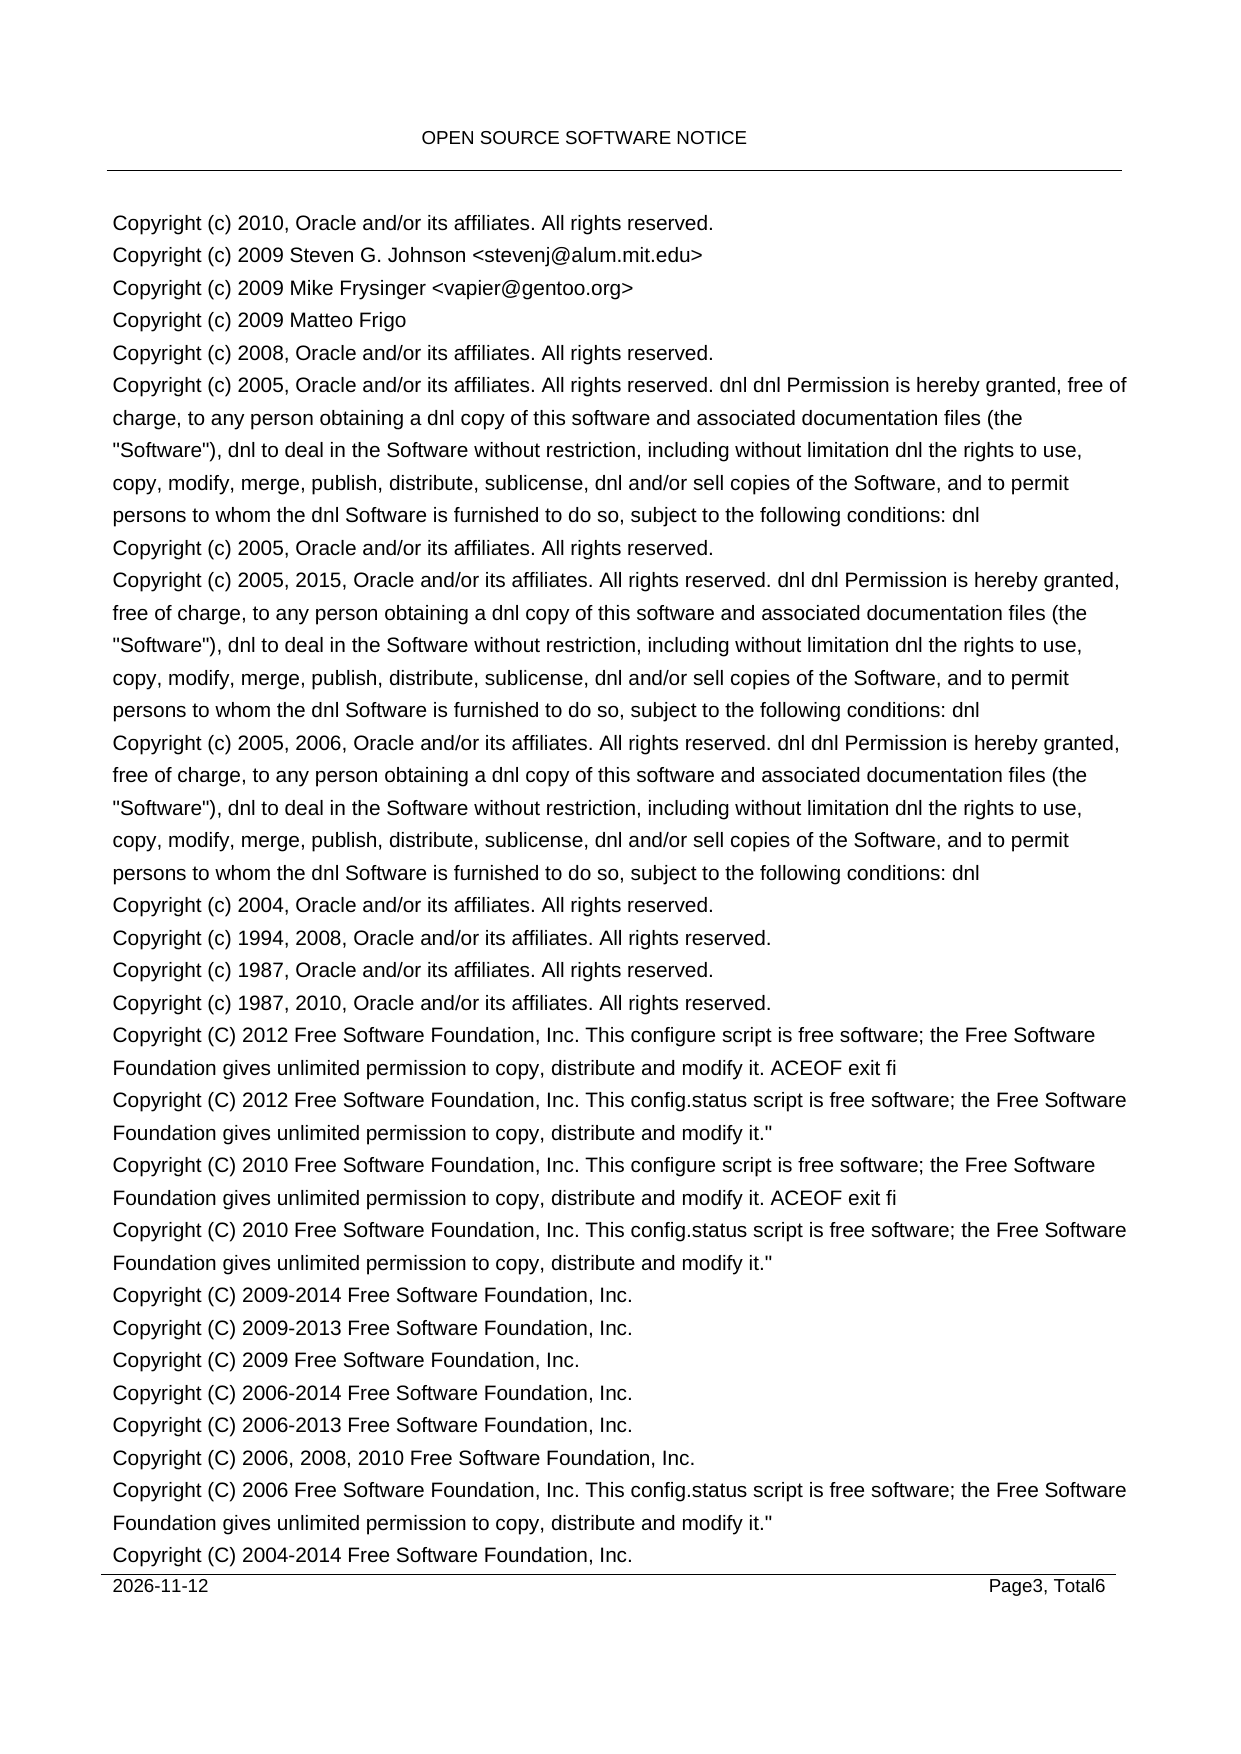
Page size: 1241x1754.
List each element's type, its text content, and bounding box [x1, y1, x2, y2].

text Copyright (c) 2009 Steven G. Johnson <stevenj@alum.mit.edu> [112, 239, 1128, 271]
text Copyright (C) 2009-2014 Free Software Foundation, Inc. [112, 1279, 1128, 1311]
text Copyright (c) 2005, Oracle and/or its affiliates. All rights reserved. [112, 531, 1128, 564]
text Copyright (c) 2010, Oracle and/or its affiliates. All rights reserved. [112, 206, 1128, 239]
text Copyright (c) 1994, 2008, Oracle and/or its affiliates. All rights reserved. [112, 921, 1128, 954]
text Copyright (c) 2005, 2006, Oracle and/or its affiliates. All rights reserved. dnl dnl Permission is hereby granted, free of charge, to any person obtaining a dnl copy of this software and associated documentation files (the "Software"), dnl to deal in the Software without restriction, including without limitation dnl the rights to use, copy, modify, merge, publish, distribute, sublicense, dnl and/or sell copies of the Software, and to permit persons to whom the dnl Software is furnished to do so, subject to the following conditions: dnl [112, 726, 1128, 889]
text Copyright (c) 1987, Oracle and/or its affiliates. All rights reserved. [112, 954, 1128, 986]
text Copyright (c) 2008, Oracle and/or its affiliates. All rights reserved. [112, 336, 1128, 369]
text Copyright (C) 2006 Free Software Foundation, Inc. This config.status script is free software; the Free Software Foundation gives unlimited permission to copy, distribute and modify it." [112, 1474, 1128, 1539]
text Copyright (C) 2009-2013 Free Software Foundation, Inc. [112, 1311, 1128, 1344]
text Copyright (C) 2012 Free Software Foundation, Inc. This configure script is free software; the Free Software Foundation gives unlimited permission to copy, distribute and modify it. ACEOF exit fi [112, 1019, 1128, 1084]
text Copyright (C) 2010 Free Software Foundation, Inc. This configure script is free software; the Free Software Foundation gives unlimited permission to copy, distribute and modify it. ACEOF exit fi [112, 1149, 1128, 1214]
text Copyright (C) 2004-2014 Free Software Foundation, Inc. [112, 1539, 1128, 1571]
text Copyright (C) 2009 Free Software Foundation, Inc. [112, 1344, 1128, 1376]
text Copyright (c) 1987, 2010, Oracle and/or its affiliates. All rights reserved. [112, 986, 1128, 1019]
text Copyright (C) 2010 Free Software Foundation, Inc. This config.status script is free software; the Free Software Foundation gives unlimited permission to copy, distribute and modify it." [112, 1214, 1128, 1279]
text Copyright (C) 2006, 2008, 2010 Free Software Foundation, Inc. [112, 1441, 1128, 1474]
text Copyright (C) 2006-2014 Free Software Foundation, Inc. [112, 1376, 1128, 1409]
text Copyright (c) 2009 Matteo Frigo [112, 304, 1128, 336]
text Copyright (c) 2004, Oracle and/or its affiliates. All rights reserved. [112, 889, 1128, 921]
text Copyright (c) 2009 Mike Frysinger <vapier@gentoo.org> [112, 271, 1128, 304]
text Copyright (c) 2005, Oracle and/or its affiliates. All rights reserved. dnl dnl Permission is hereby granted, free of charge, to any person obtaining a dnl copy of this software and associated documentation files (the "Software"), dnl to deal in the Software without restriction, including without limitation dnl the rights to use, copy, modify, merge, publish, distribute, sublicense, dnl and/or sell copies of the Software, and to permit persons to whom the dnl Software is furnished to do so, subject to the following conditions: dnl [112, 369, 1128, 531]
text Copyright (c) 2005, 2015, Oracle and/or its affiliates. All rights reserved. dnl dnl Permission is hereby granted, free of charge, to any person obtaining a dnl copy of this software and associated documentation files (the "Software"), dnl to deal in the Software without restriction, including without limitation dnl the rights to use, copy, modify, merge, publish, distribute, sublicense, dnl and/or sell copies of the Software, and to permit persons to whom the dnl Software is furnished to do so, subject to the following conditions: dnl [112, 564, 1128, 726]
text Copyright (C) 2006-2013 Free Software Foundation, Inc. [112, 1409, 1128, 1441]
text Copyright (C) 2012 Free Software Foundation, Inc. This config.status script is free software; the Free Software Foundation gives unlimited permission to copy, distribute and modify it." [112, 1084, 1128, 1149]
